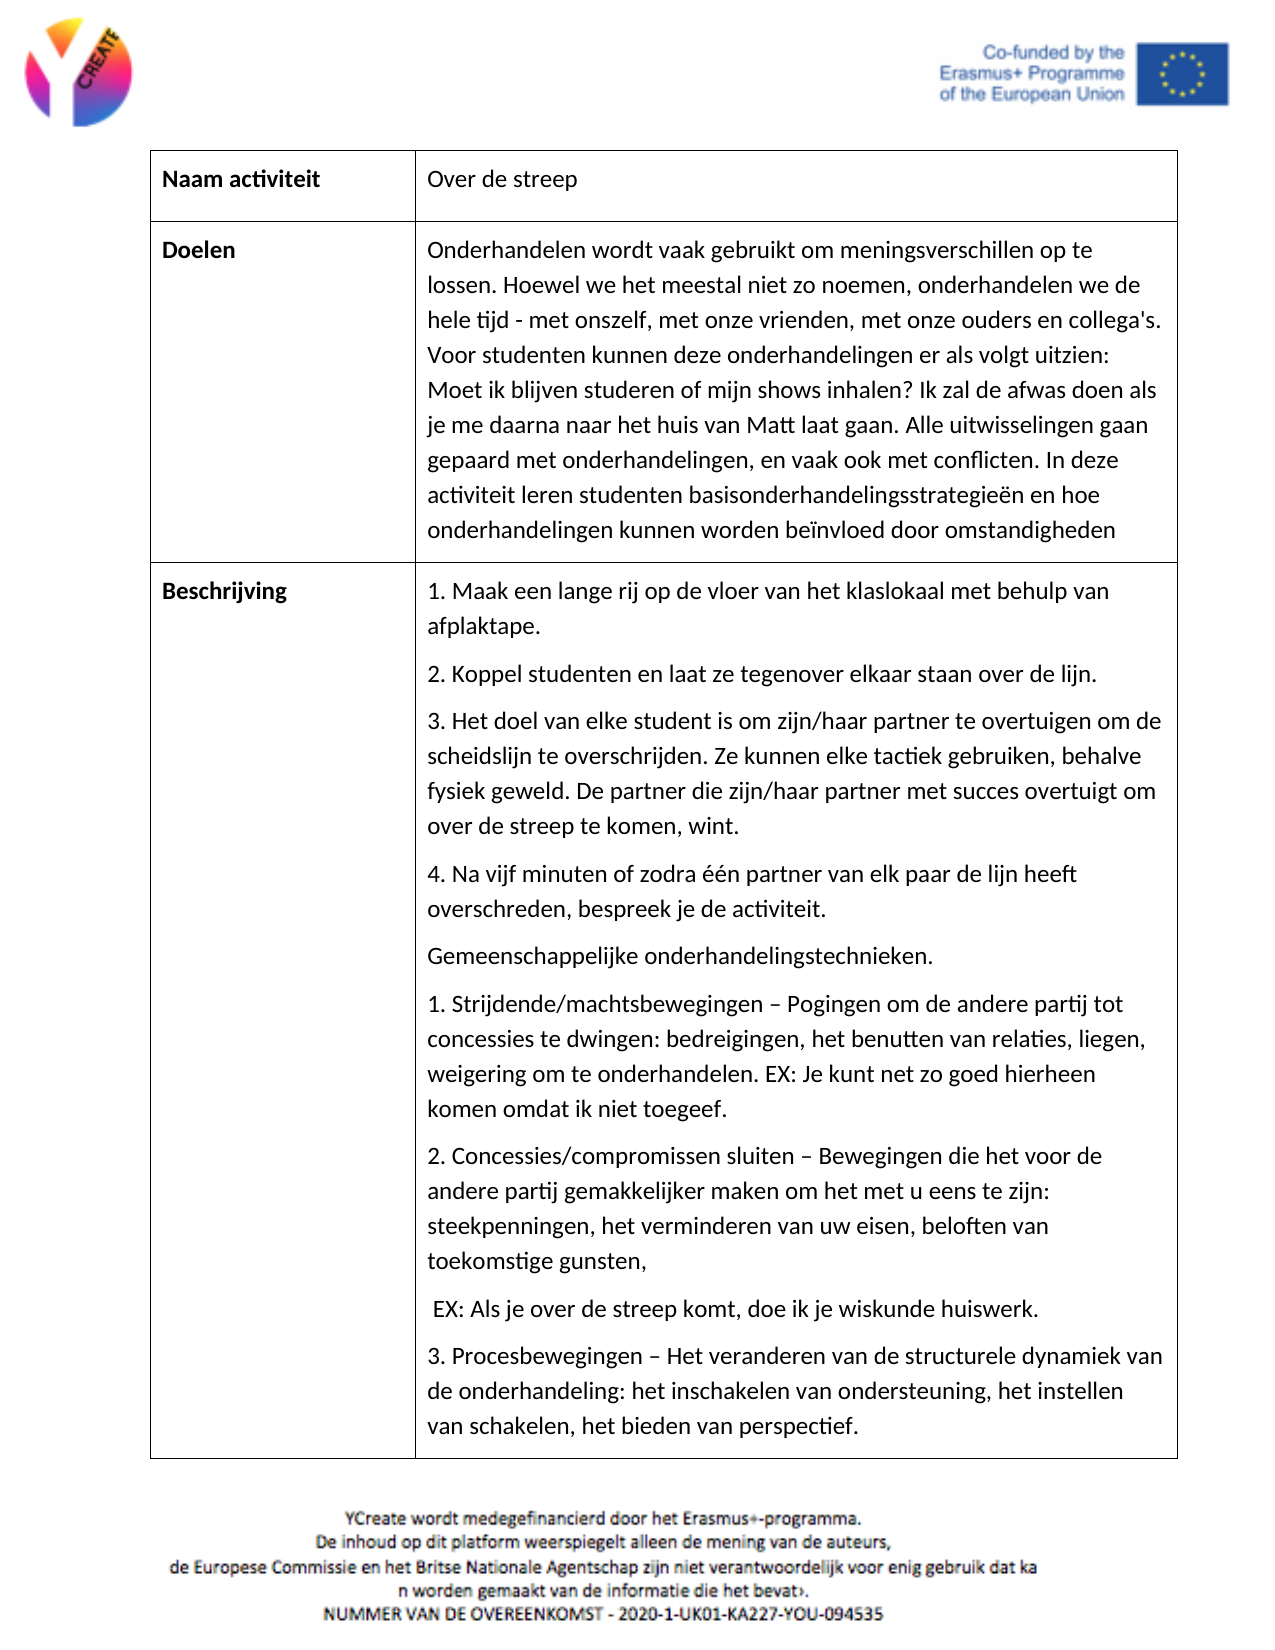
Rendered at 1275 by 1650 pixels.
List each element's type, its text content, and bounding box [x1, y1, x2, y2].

table_header Over de streep [416, 151, 1177, 221]
picture [0, 0, 178, 146]
table_cell Onderhandelen wordt vaak gebruikt om meningsverschillen op te lossen. Hoewel we het meestal niet zo noemen, onderhandelen we de hele tijd - met onszelf, met onze vrienden, met onze ouders en collega's. Voor studenten kunnen deze onderhandelingen er als volgt uitzien: Moet ik blijven studeren of mijn shows inhalen? Ik zal de afwas doen als je me daarna naar het huis van Matt laat gaan. Alle uitwisselingen gaan gepaard met onderhandelingen, en vaak ook met conflicten. In deze activiteit leren studenten basisonderhandelingsstrategieën en hoe onderhandelingen kunnen worden beïnvloed door omstandigheden [416, 222, 1177, 562]
table_cell Doelen [151, 222, 415, 562]
table_header Naam activiteit [151, 151, 415, 221]
picture [912, 27, 1250, 123]
table_cell Beschrijving [151, 563, 415, 1457]
picture [150, 1493, 1125, 1650]
